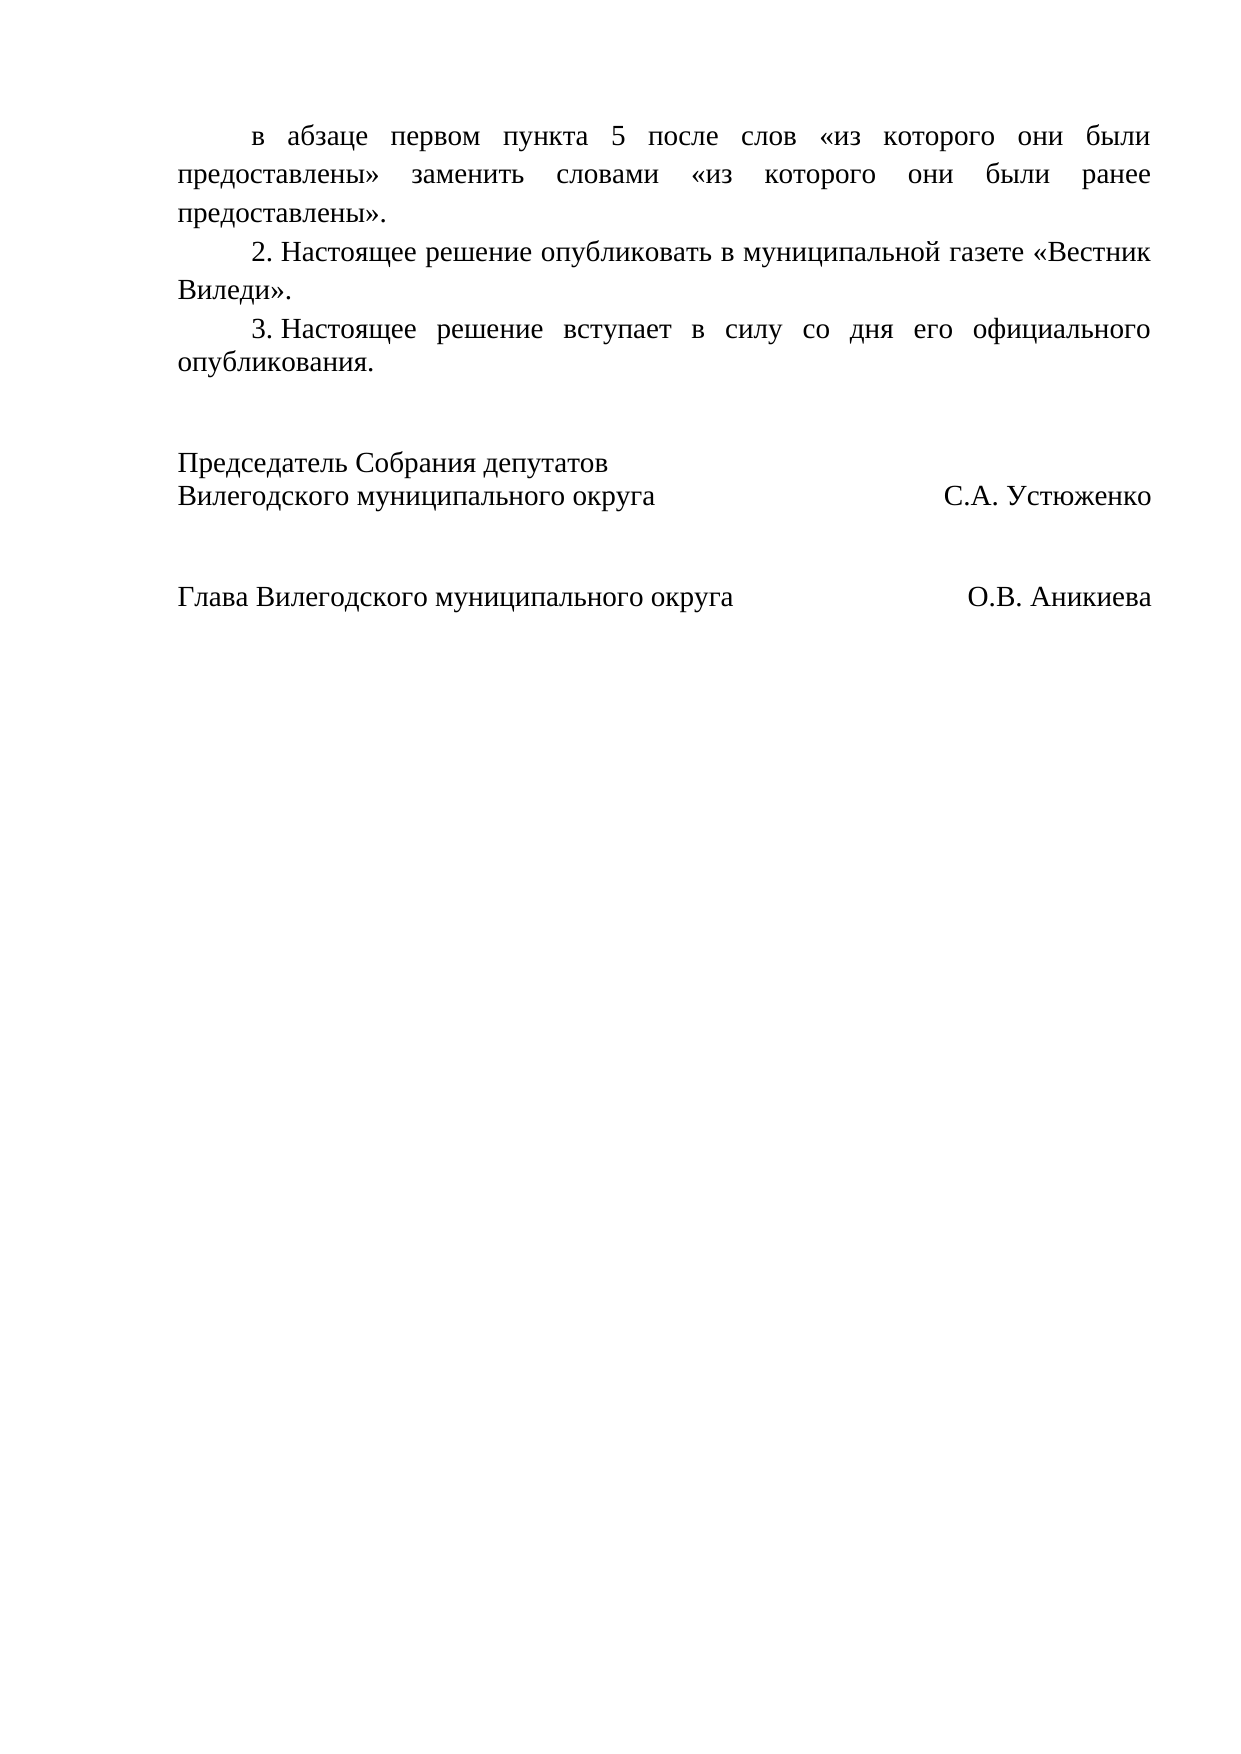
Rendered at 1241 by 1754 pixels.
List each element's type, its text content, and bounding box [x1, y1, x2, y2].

list Настоящее решение вступает в силу со дня его официального опубликования. [177, 311, 1152, 378]
text в абзаце первом пункта 5 после слов «из которого они были предоставлены» заменить словами «из которого они были ранее предоставлены». [177, 118, 1152, 229]
list Настоящее решение опубликовать в муниципальной газете «Вестник Виледи». [177, 234, 1152, 306]
text Глава Вилегодского муниципального округа О.В. Аникиева [177, 579, 1152, 613]
text Вилегодского муниципального округа С.А. Устюженко [177, 478, 1152, 512]
text Председатель Собрания депутатов [177, 445, 1152, 478]
